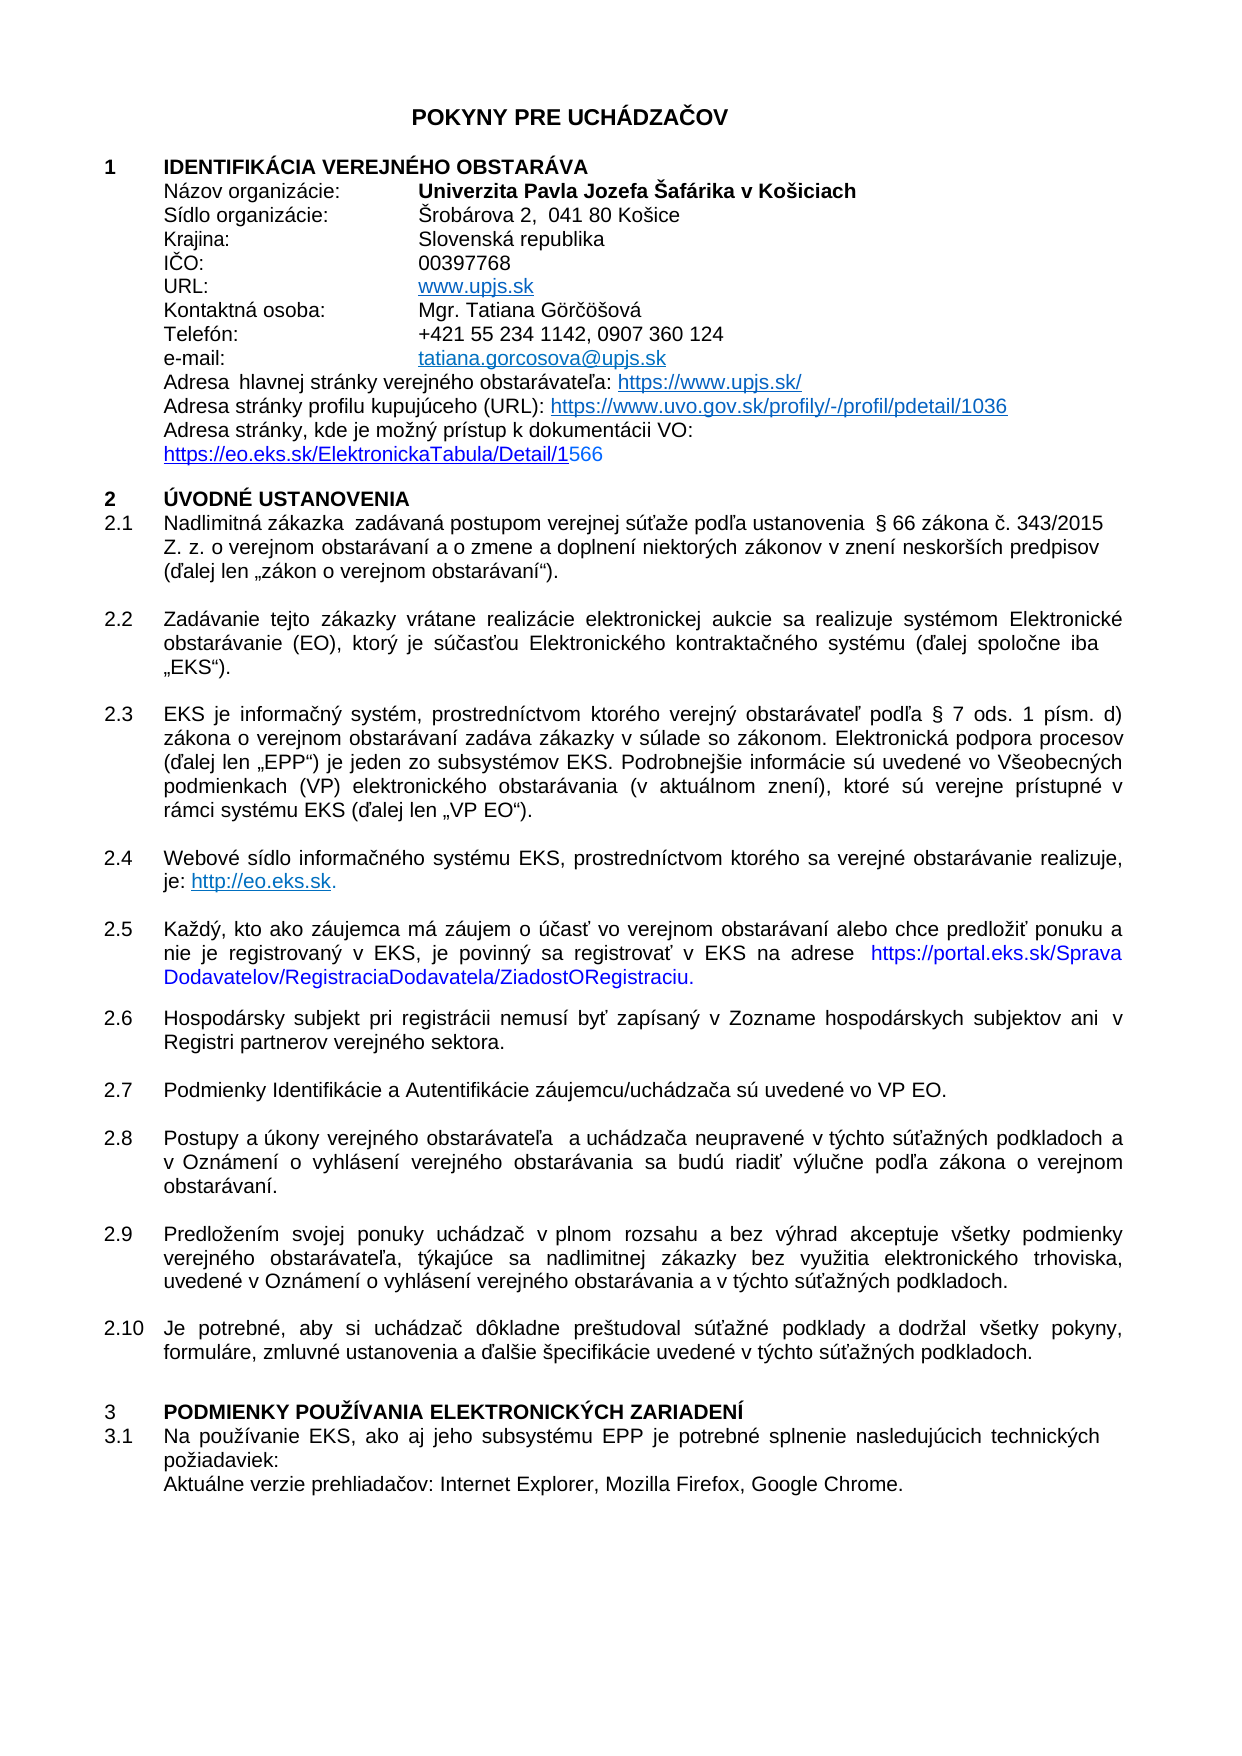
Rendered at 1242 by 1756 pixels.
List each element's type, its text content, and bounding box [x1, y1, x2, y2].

text Adresa stránky, kde je možný prístup k dokumentácii VO: https://eo.eks.sk/ElektronickaTabula/Detail/1566 [163, 418, 1137, 466]
list Je potrebné, aby si uchádzač dôkladne preštudoval súťažné podklady a dodržal všetky pokyny, formuláre, zmluvné ustanovenia a ďalšie špecifikácie uvedené v týchto súťažných podkladoch. [104, 1316, 1123, 1364]
text e-mail: tatiana.gorcosova@upjs.sk [163, 346, 1137, 370]
list Hospodársky subjekt pri registrácii nemusí byť zapísaný v Zozname hospodárskych subjektov ani v Registri partnerov verejného sektora. [104, 1006, 1123, 1054]
text Telefón: +421 55 234 1142, 0907 360 124 [163, 322, 1137, 346]
list Nadlimitná zákazka zadávaná postupom verejnej súťaže podľa ustanovenia § 66 zákona č. 343/2015 [104, 511, 1137, 535]
list Predložením svojej ponuky uchádzač v plnom rozsahu a bez výhrad akceptuje všetky podmienky verejného obstarávateľa, týkajúce sa nadlimitnej zákazky bez využitia elektronického trhoviska, uvedené v Oznámení o vyhlásení verejného obstarávania a v týchto súťažných podkladoch. [104, 1221, 1123, 1293]
text Názov organizácie: Univerzita Pavla Jozefa Šafárika v Košiciach [163, 178, 1137, 202]
list Podmienky Identifikácie a Autentifikácie záujemcu/uchádzača sú uvedené vo VP EO. [104, 1078, 1137, 1102]
text Adresa stránky profilu kupujúceho (URL): https://www.uvo.gov.sk/profily/-/profil/pdetail/1036 [163, 394, 1137, 418]
text Aktuálne verzie prehliadačov: Internet Explorer, Mozilla Firefox, Google Chrome. [163, 1472, 1137, 1496]
list Na používanie EKS, ako aj jeho subsystému EPP je potrebné splnenie nasledujúcich technických požiadaviek: [104, 1424, 1123, 1472]
text „EKS“). [163, 655, 1137, 679]
text URL: www.upjs.sk [163, 274, 1137, 298]
text Kontaktná osoba: Mgr. Tatiana Görčöšová [163, 298, 1137, 322]
text 1 IDENTIFIKÁCIA VEREJNÉHO OBSTARÁVA [104, 154, 1137, 178]
text Adresa hlavnej stránky verejného obstarávateľa: https://www.upjs.sk/ [163, 370, 1137, 394]
text POKYNY PRE UCHÁDZAČOV [405, 104, 1137, 131]
list Zadávanie tejto zákazky vrátane realizácie elektronickej aukcie sa realizuje systémom Elektronické obstarávanie (EO), ktorý je súčasťou Elektronického kontraktačného systému (ďalej spoločne iba [104, 607, 1123, 655]
list Postupy a úkony verejného obstarávateľa a uchádzača neupravené v týchto súťažných podkladoch a v Oznámení o vyhlásení verejného obstarávania sa budú riadiť výlučne podľa zákona o verejnom obstarávaní. [104, 1126, 1123, 1197]
text Sídlo organizácie: Šrobárova 2, 041 80 Košice Krajina: Slovenská republika [163, 202, 682, 250]
text 2 ÚVODNÉ USTANOVENIA [31, 487, 1137, 511]
list EKS je informačný systém, prostredníctvom ktorého verejný obstarávateľ podľa § 7 ods. 1 písm. d) zákona o verejnom obstarávaní zadáva zákazky v súlade so zákonom. Elektronická podpora procesov (ďalej len „EPP“) je jeden zo subsystémov EKS. Podrobnejšie informácie sú uvedené vo Všeobecných podmienkach (VP) elektronického obstarávania (v aktuálnom znení), ktoré sú verejne prístupné v rámci systému EKS (ďalej len „VP EO“). [104, 702, 1123, 821]
list Každý, kto ako záujemca má záujem o účasť vo verejnom obstarávaní alebo chce predložiť ponuku a nie je registrovaný v EKS, je povinný sa registrovať v EKS na adrese https://portal.eks.sk/Sprava Dodavatelov/RegistraciaDodavatela/ZiadostORegistraciu. [104, 917, 1123, 989]
text IČO: 00397768 [163, 250, 1137, 274]
text Z. z. o verejnom obstarávaní a o zmene a doplnení niektorých zákonov v znení neskorších predpisov (ďalej len „zákon o verejnom obstarávaní“). [163, 535, 1122, 583]
list Webové sídlo informačného systému EKS, prostredníctvom ktorého sa verejné obstarávanie realizuje, je: http://eo.eks.sk. [104, 845, 1123, 893]
list PODMIENKY POUŽÍVANIA ELEKTRONICKÝCH ZARIADENÍ [104, 1400, 1137, 1424]
